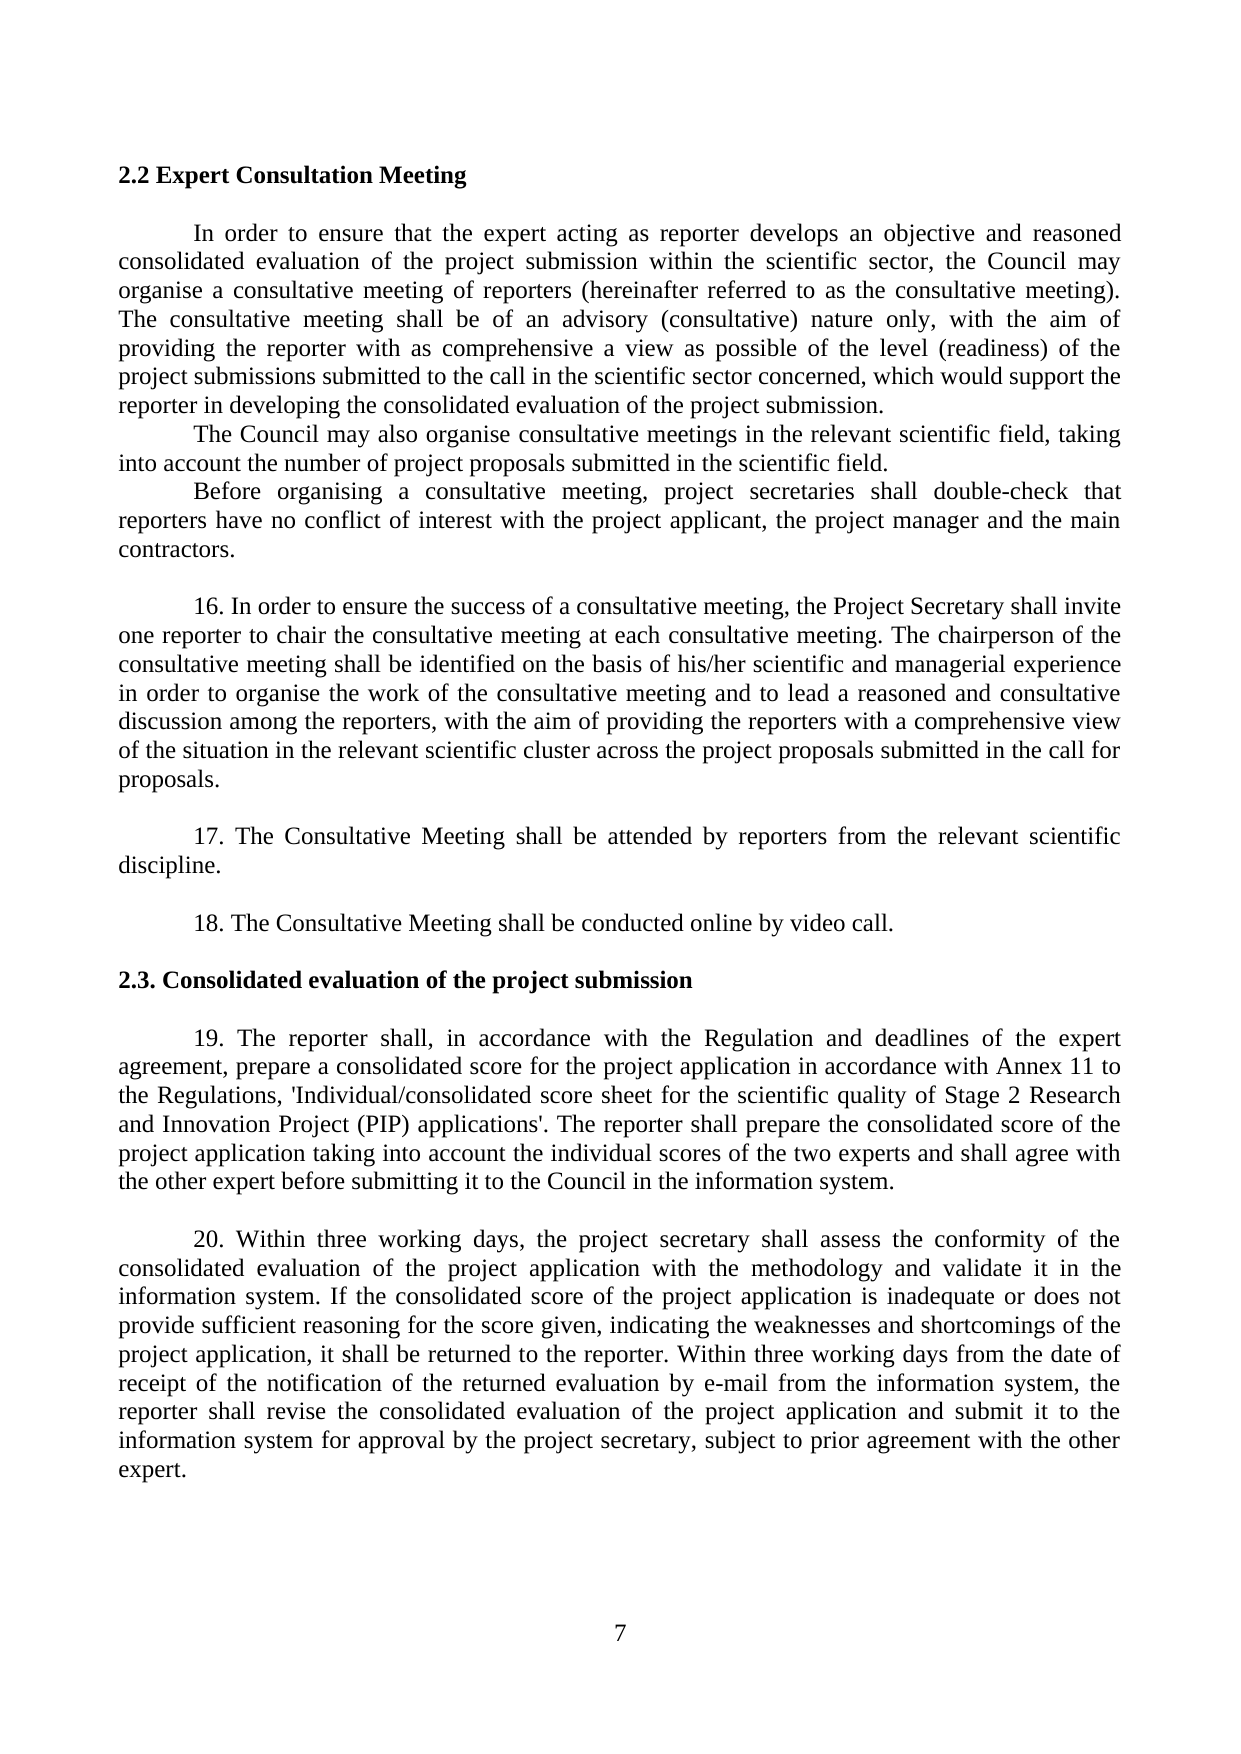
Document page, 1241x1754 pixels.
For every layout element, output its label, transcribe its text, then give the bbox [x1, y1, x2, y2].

text 16. In order to ensure the success of a consultative meeting, the Project Secretary shall invite one reporter to chair the consultative meeting at each consultative meeting. The chairperson of the consultative meeting shall be identified on the basis of his/her scientific and managerial experience in order to organise the work of the consultative meeting and to lead a reasoned and consultative discussion among the reporters, with the aim of providing the reporters with a comprehensive view of the situation in the relevant scientific cluster across the project proposals submitted in the call for proposals. [118, 591, 1122, 793]
text 18. The Consultative Meeting shall be conducted online by video call. [118, 908, 1122, 936]
subtitle 2.3. Consolidated evaluation of the project submission [118, 965, 1122, 994]
text 19. The reporter shall, in accordance with the Regulation and deadlines of the expert agreement, prepare a consolidated score for the project application in accordance with Annex 11 to the Regulations, 'Individual/consolidated score sheet for the scientific quality of Stage 2 Research and Innovation Project (PIP) applications'. The reporter shall prepare the consolidated score of the project application taking into account the individual scores of the two experts and shall agree with the other expert before submitting it to the Council in the information system. [118, 1023, 1122, 1195]
text 20. Within three working days, the project secretary shall assess the conformity of the consolidated evaluation of the project application with the methodology and validate it in the information system. If the consolidated score of the project application is inadequate or does not provide sufficient reasoning for the score given, indicating the weaknesses and shortcomings of the project application, it shall be returned to the reporter. Within three working days from the date of receipt of the notification of the returned evaluation by e-mail from the information system, the reporter shall revise the consolidated evaluation of the project application and submit it to the information system for approval by the project secretary, subject to prior agreement with the other expert. [118, 1224, 1122, 1483]
text 17. The Consultative Meeting shall be attended by reporters from the relevant scientific discipline. [118, 821, 1122, 879]
text Before organising a consultative meeting, project secretaries shall double-check that reporters have no conflict of interest with the project applicant, the project manager and the main contractors. [118, 476, 1122, 563]
text The Council may also organise consultative meetings in the relevant scientific field, taking into account the number of project proposals submitted in the scientific field. [118, 419, 1122, 476]
subtitle 2.2 Expert Consultation Meeting [118, 160, 1122, 189]
text In order to ensure that the expert acting as reporter develops an objective and reasoned consolidated evaluation of the project submission within the scientific sector, the Council may organise a consultative meeting of reporters (hereinafter referred to as the consultative meeting). The consultative meeting shall be of an advisory (consultative) nature only, with the aim of providing the reporter with as comprehensive a view as possible of the level (readiness) of the project submissions submitted to the call in the scientific sector concerned, which would support the reporter in developing the consolidated evaluation of the project submission. [118, 218, 1122, 419]
